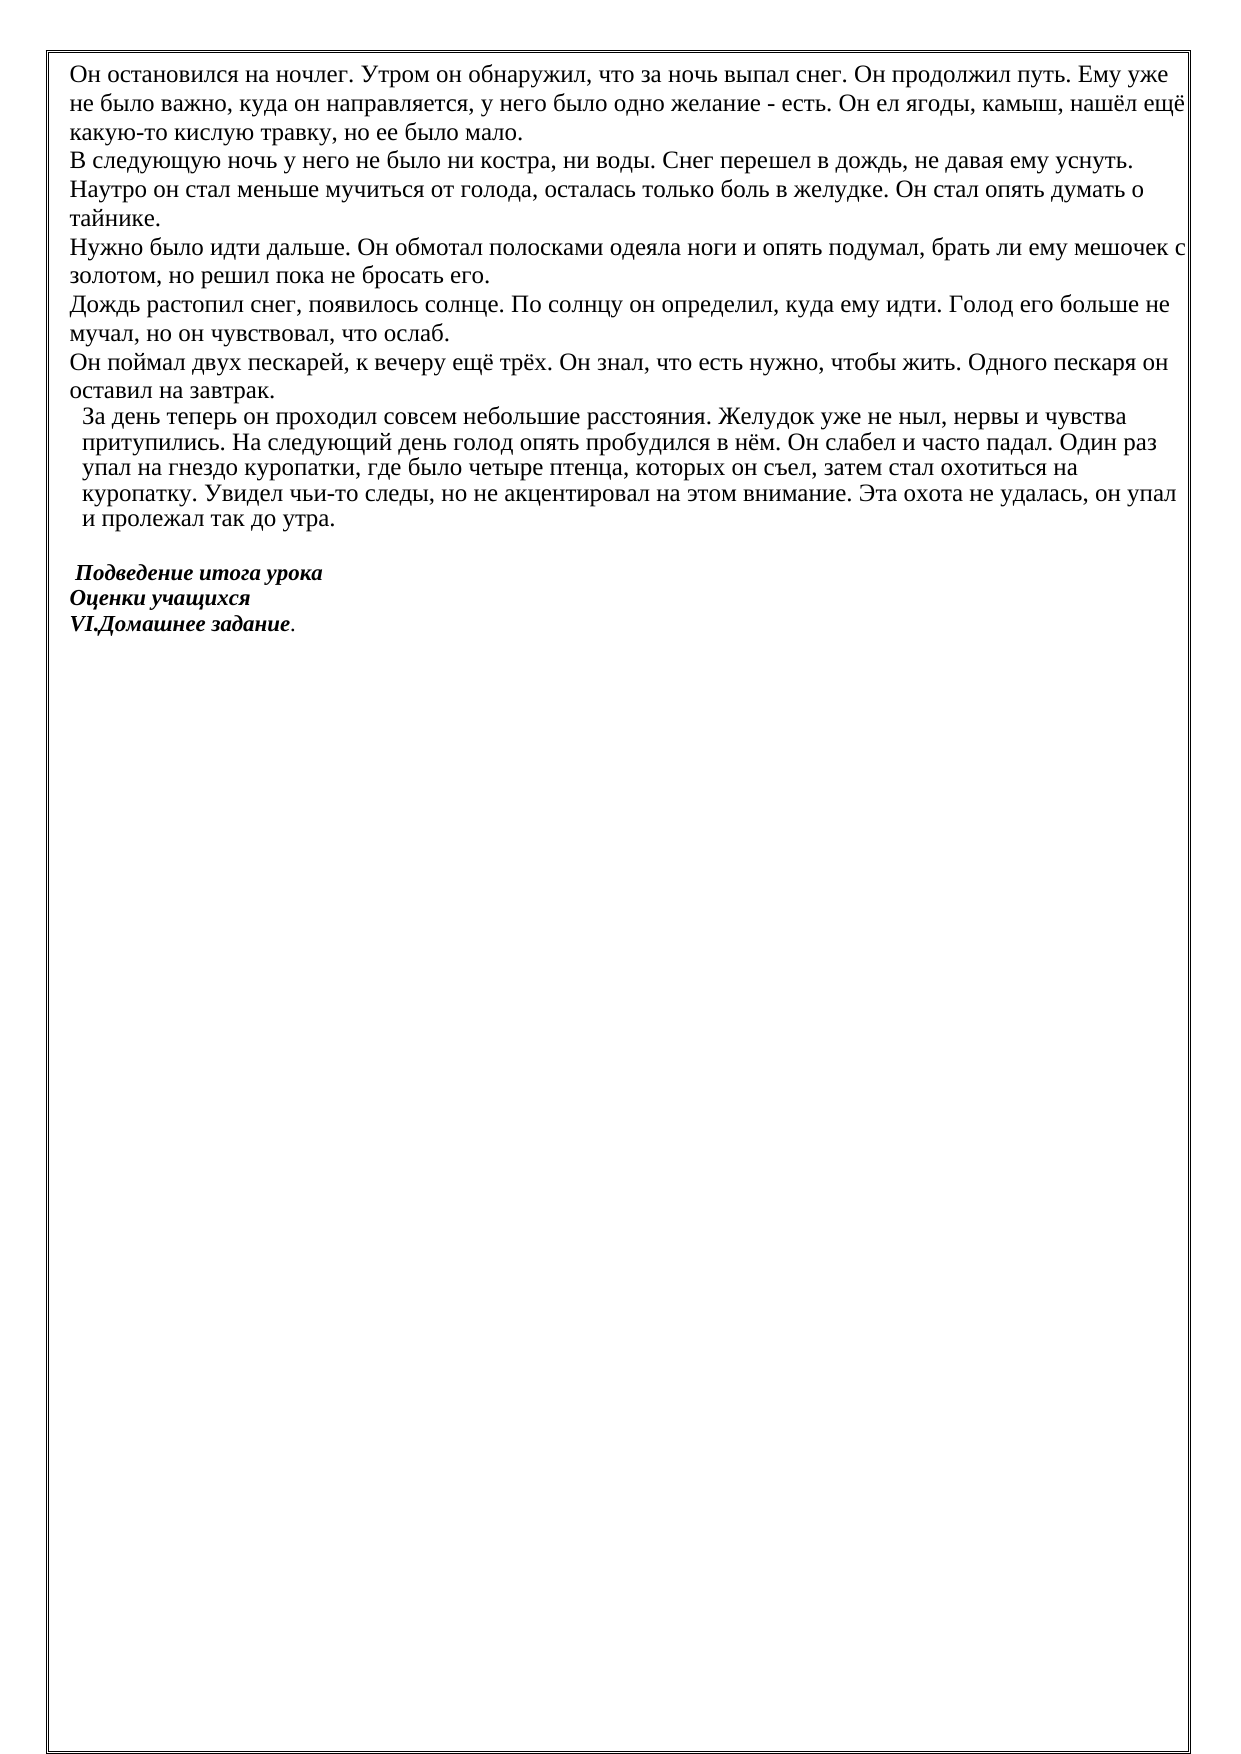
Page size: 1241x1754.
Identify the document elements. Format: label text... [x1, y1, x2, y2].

text VI.Домашнее задание. [69, 611, 1188, 636]
text Оценки учащихся [69, 585, 1188, 611]
text За день теперь он проходил совсем небольшие расстояния. Желудок уже не ныл, нервы и чувства притупились. На следующий день голод опять пробудился в нём. Он слабел и часто падал. Один раз упал на гнездо куропатки, где было четыре птенца, которых он съел, затем стал охотиться на куропатку. Увидел чьи-то следы, но не акцентировал на этом внимание. Эта охота не удалась, он упал и пролежал так до утра. [82, 404, 1188, 532]
text Нужно было идти дальше. Он обмотал полосками одеяла ноги и опять подумал, брать ли ему мешочек с золотом, но решил пока не бросать его. [69, 232, 1188, 289]
text В следующую ночь у него не было ни костра, ни воды. Снег перешел в дождь, не давая ему уснуть. Наутро он стал меньше мучиться от голода, осталась только боль в желудке. Он стал опять думать о тайнике. [69, 145, 1188, 232]
text Дождь растопил снег, появилось солнце. По солнцу он определил, куда ему идти. Голод его больше не мучал, но он чувствовал, что ослаб. [69, 289, 1188, 347]
text Подведение итога урока [69, 560, 1188, 585]
text Он поймал двух пескарей, к вечеру ещё трёх. Он знал, что есть нужно, чтобы жить. Одного пескаря он оставил на завтрак. [69, 347, 1188, 404]
text Он остановился на ночлег. Утром он обнаружил, что за ночь выпал снег. Он продолжил путь. Ему уже не было важно, куда он направляется, у него было одно желание - есть. Он ел ягоды, камыш, нашёл ещё какую-то кислую травку, но ее было мало. [69, 59, 1188, 145]
